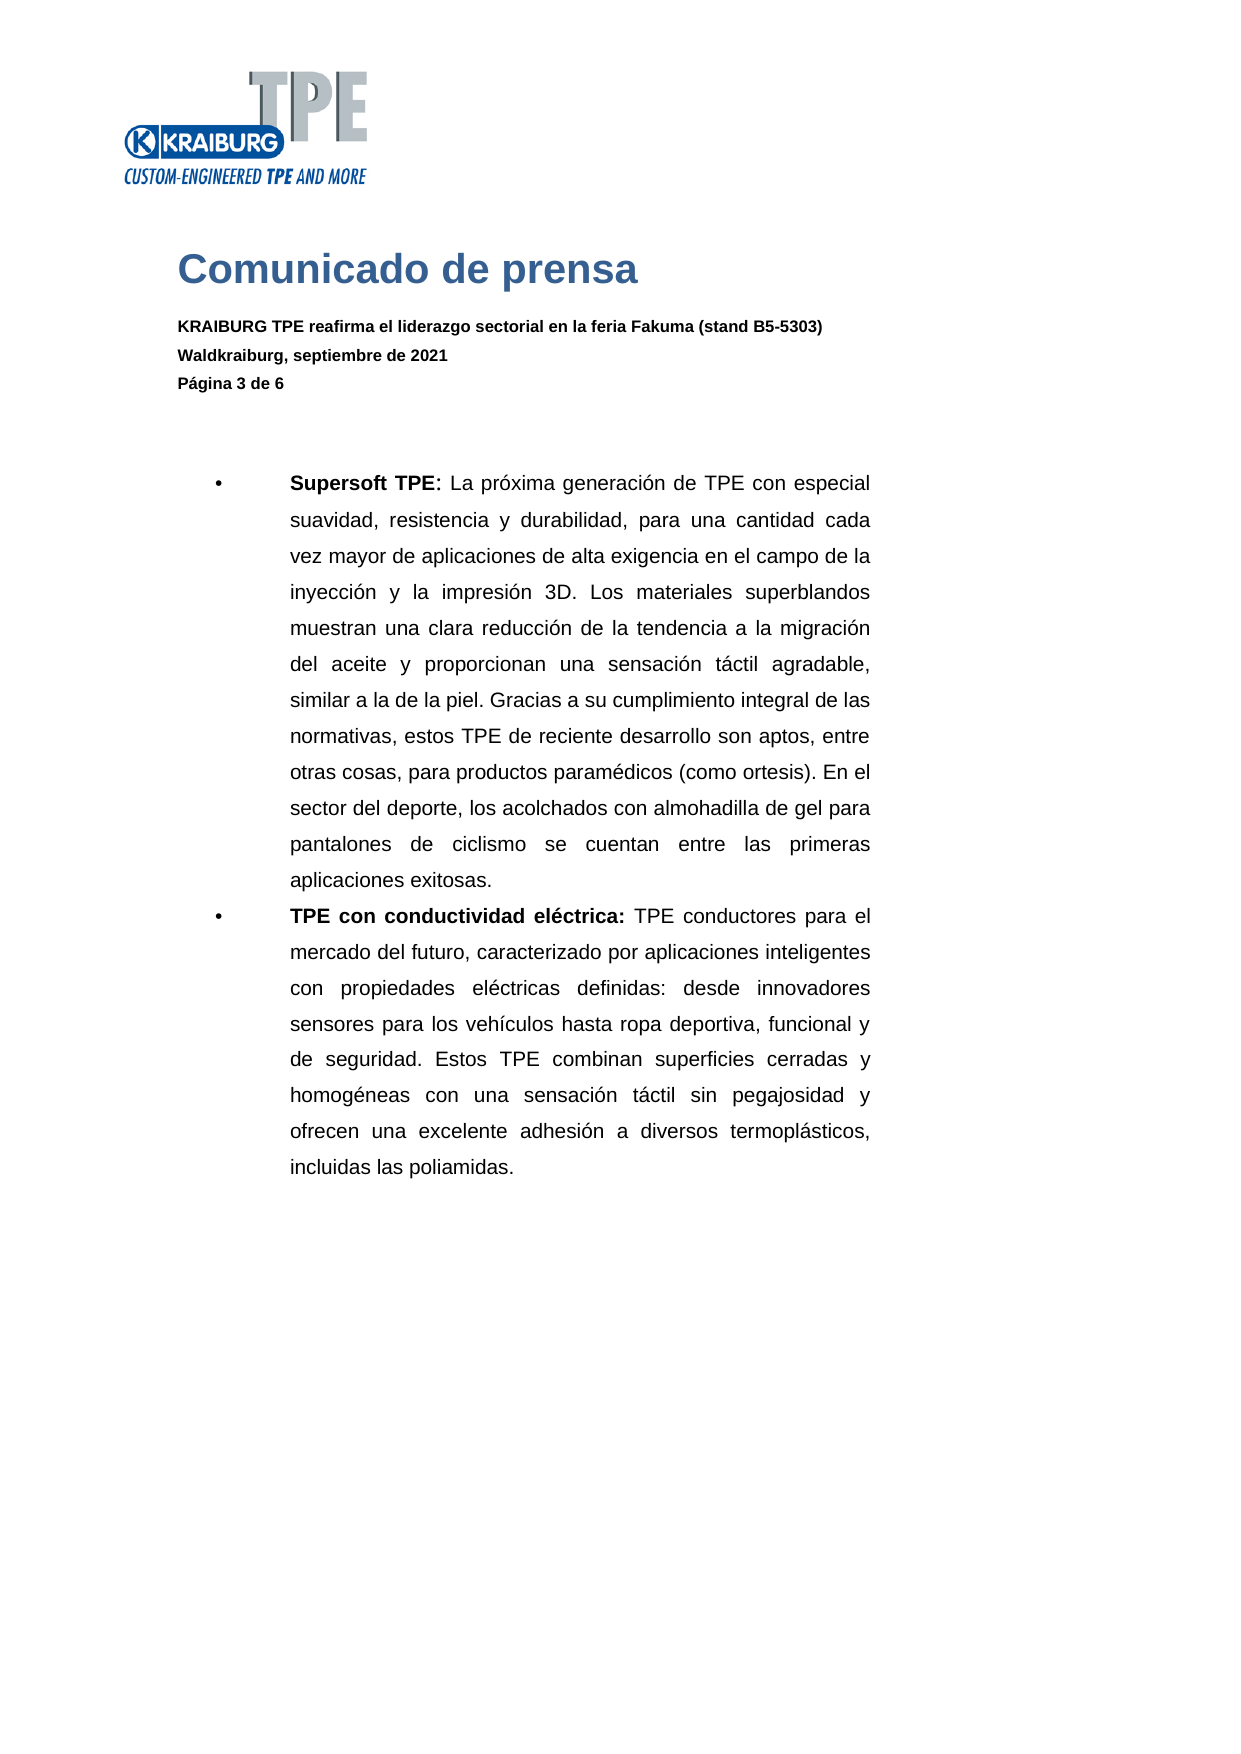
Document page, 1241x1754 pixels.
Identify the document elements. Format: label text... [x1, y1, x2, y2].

picture [112, 55, 379, 200]
list Supersoft TPE: La próxima generación de TPE con especial suavidad, resistencia y durabilidad, para una cantidad cada vez mayor de aplicaciones de alta exigencia en el campo de la inyección y la impresión 3D. Los materiales superblandos muestran una clara reducción de la tendencia a la migración del aceite y proporcionan una sensación táctil agradable, similar a la de la piel. Gracias a su cumplimiento integral de las normativas, estos TPE de reciente desarrollo son aptos, entre otras cosas, para productos paramédicos (como ortesis). En el sector del deporte, los acolchados con almohadilla de gel para pantalones de ciclismo se cuentan entre las primeras aplicaciones exitosas. [215, 467, 871, 892]
list TPE con conductividad eléctrica: TPE conductores para el mercado del futuro, caracterizado por aplicaciones inteligentes con propiedades eléctricas definidas: desde innovadores sensores para los vehículos hasta ropa deportiva, funcional y de seguridad. Estos TPE combinan superficies cerradas y homogéneas con una sensación táctil sin pegajosidad y ofrecen una excelente adhesión a diversos termoplásticos, incluidas las poliamidas. [215, 903, 871, 1179]
